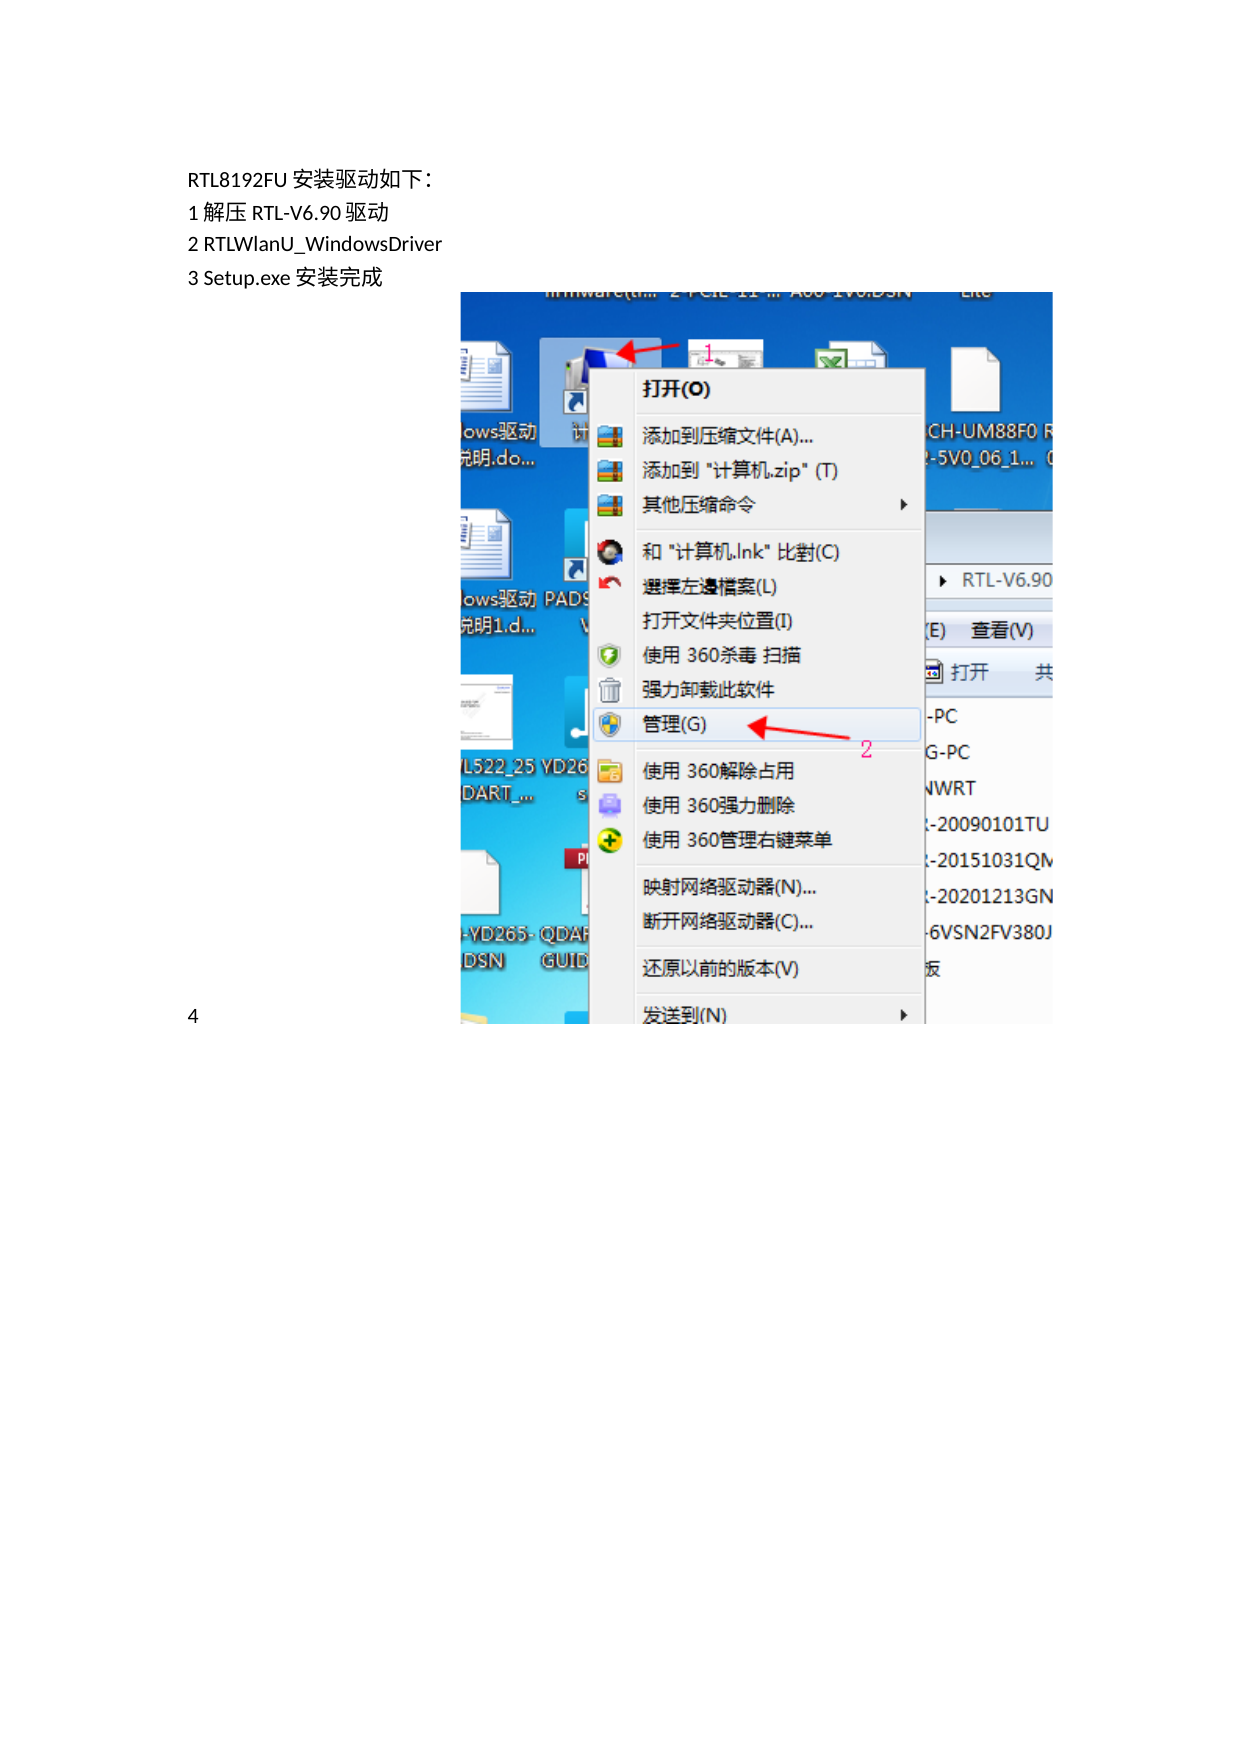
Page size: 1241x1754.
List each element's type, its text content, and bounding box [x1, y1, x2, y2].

text RTL8192FU安装驱动如下： [187, 162, 1053, 194]
text 3 Setup.exe 安装完成 [187, 259, 1053, 292]
text 1 解压RTL-V6.90驱动 [187, 194, 1053, 227]
text 2 RTLWlanU_WindowsDriver [187, 227, 1053, 259]
picture [460, 292, 1053, 1024]
